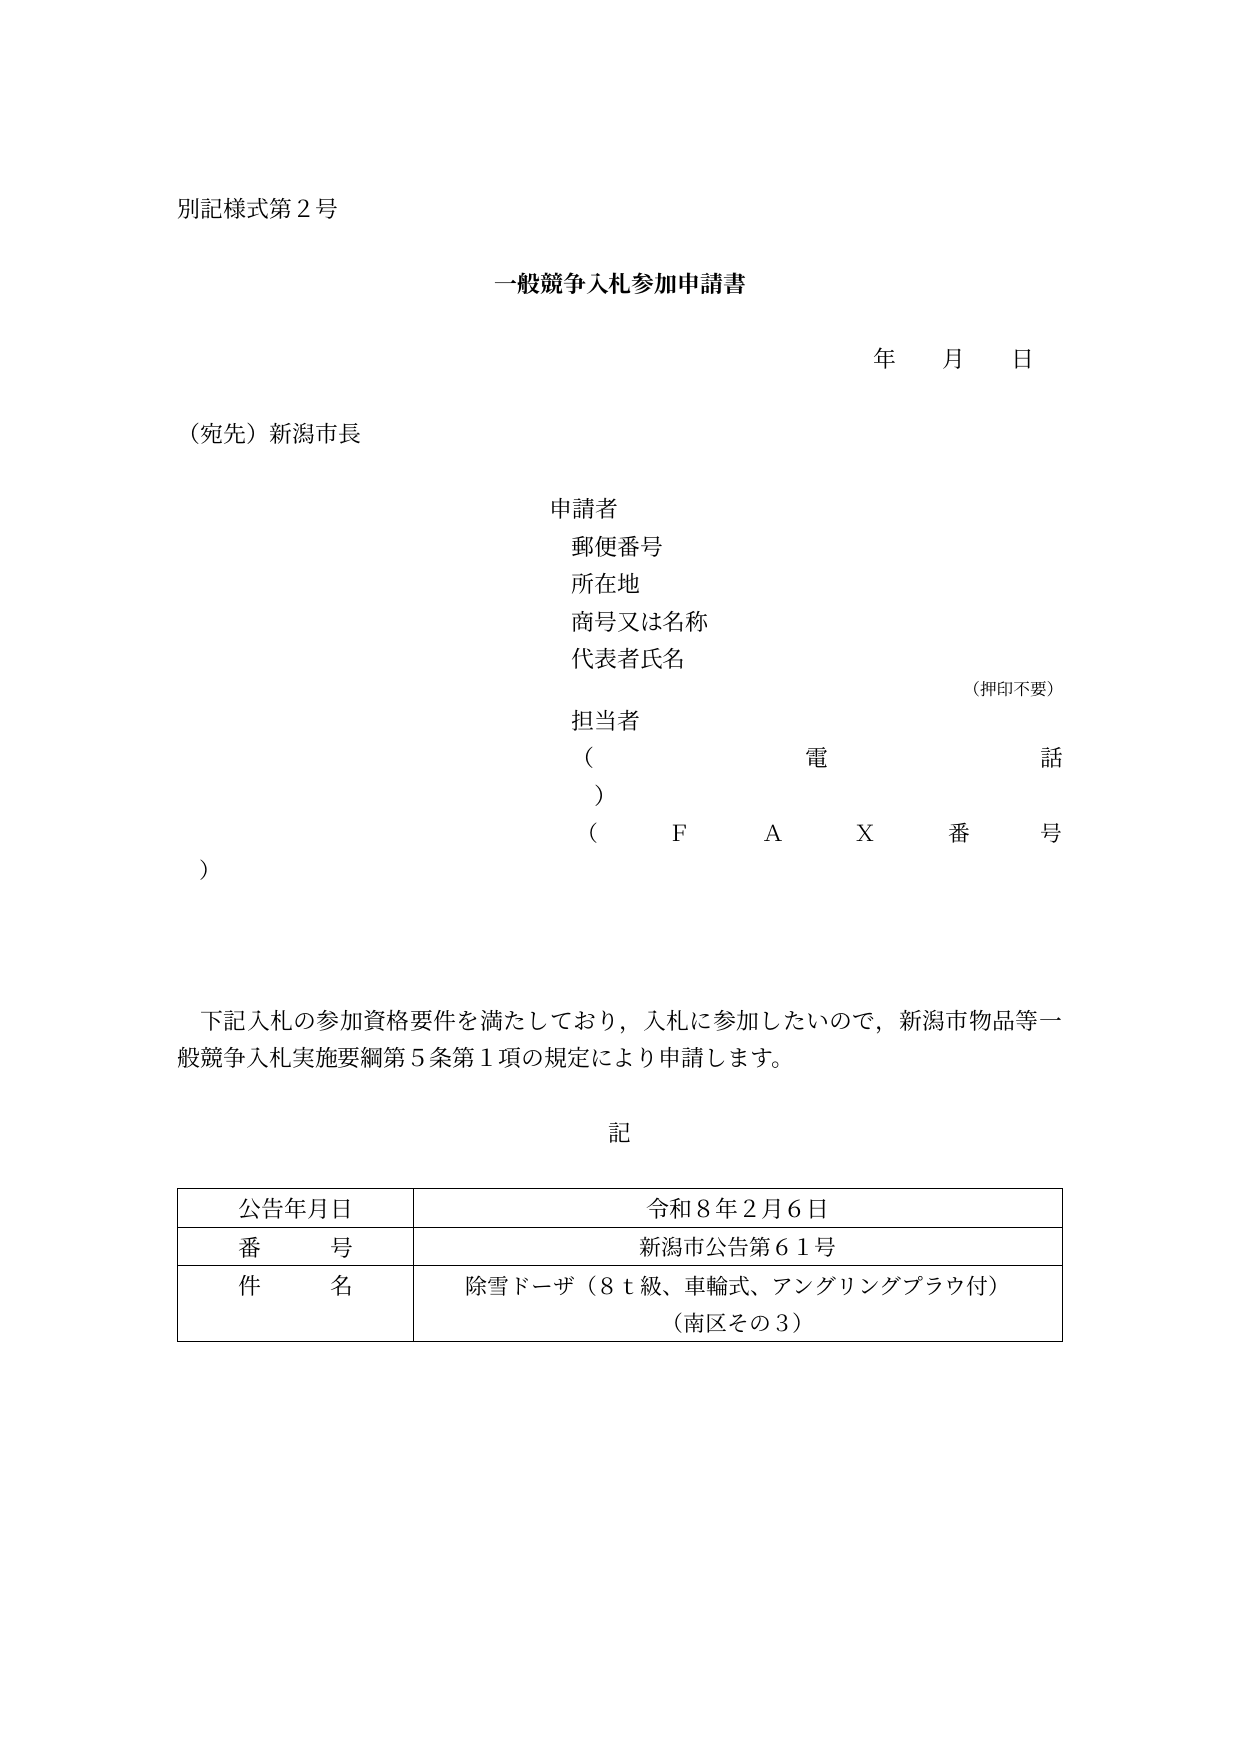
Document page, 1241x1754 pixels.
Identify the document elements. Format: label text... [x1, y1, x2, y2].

table_cell 件 名 [178, 1266, 413, 1341]
table_cell 番 号 [178, 1228, 413, 1265]
table_cell 新潟市公告第６１号 [414, 1228, 1062, 1265]
text 一般競争入札参加申請書 [177, 264, 1063, 302]
table_header 令和８年２月６日 [414, 1189, 1062, 1227]
table_header 公告年月日 [178, 1189, 413, 1227]
text 別記様式第２号 [177, 189, 1063, 227]
text 代表者氏名 [571, 639, 1063, 677]
text （押印不要） [571, 677, 1063, 701]
text 郵便番号 [571, 527, 1063, 564]
text （電話 ） [571, 738, 1063, 813]
text 担当者 [571, 701, 1063, 738]
table_cell 除雪ドーザ（８ｔ級、車輪式、アングリングプラウ付） （南区その３） [414, 1266, 1062, 1341]
text 申請者 [549, 489, 1063, 527]
text 下記入札の参加資格要件を満たしており，入札に参加したいので，新潟市物品等一般競争入札実施要綱第５条第１項の規定により申請します。 [177, 1001, 1063, 1076]
text 所在地 [571, 564, 1063, 602]
subtitle 記 [177, 1113, 1063, 1151]
text 年 月 日 [177, 339, 1034, 377]
text 商号又は名称 [571, 602, 1063, 639]
text （ＦＡＸ番号 ） [177, 813, 1063, 888]
text （宛先）新潟市長 [177, 414, 1063, 452]
